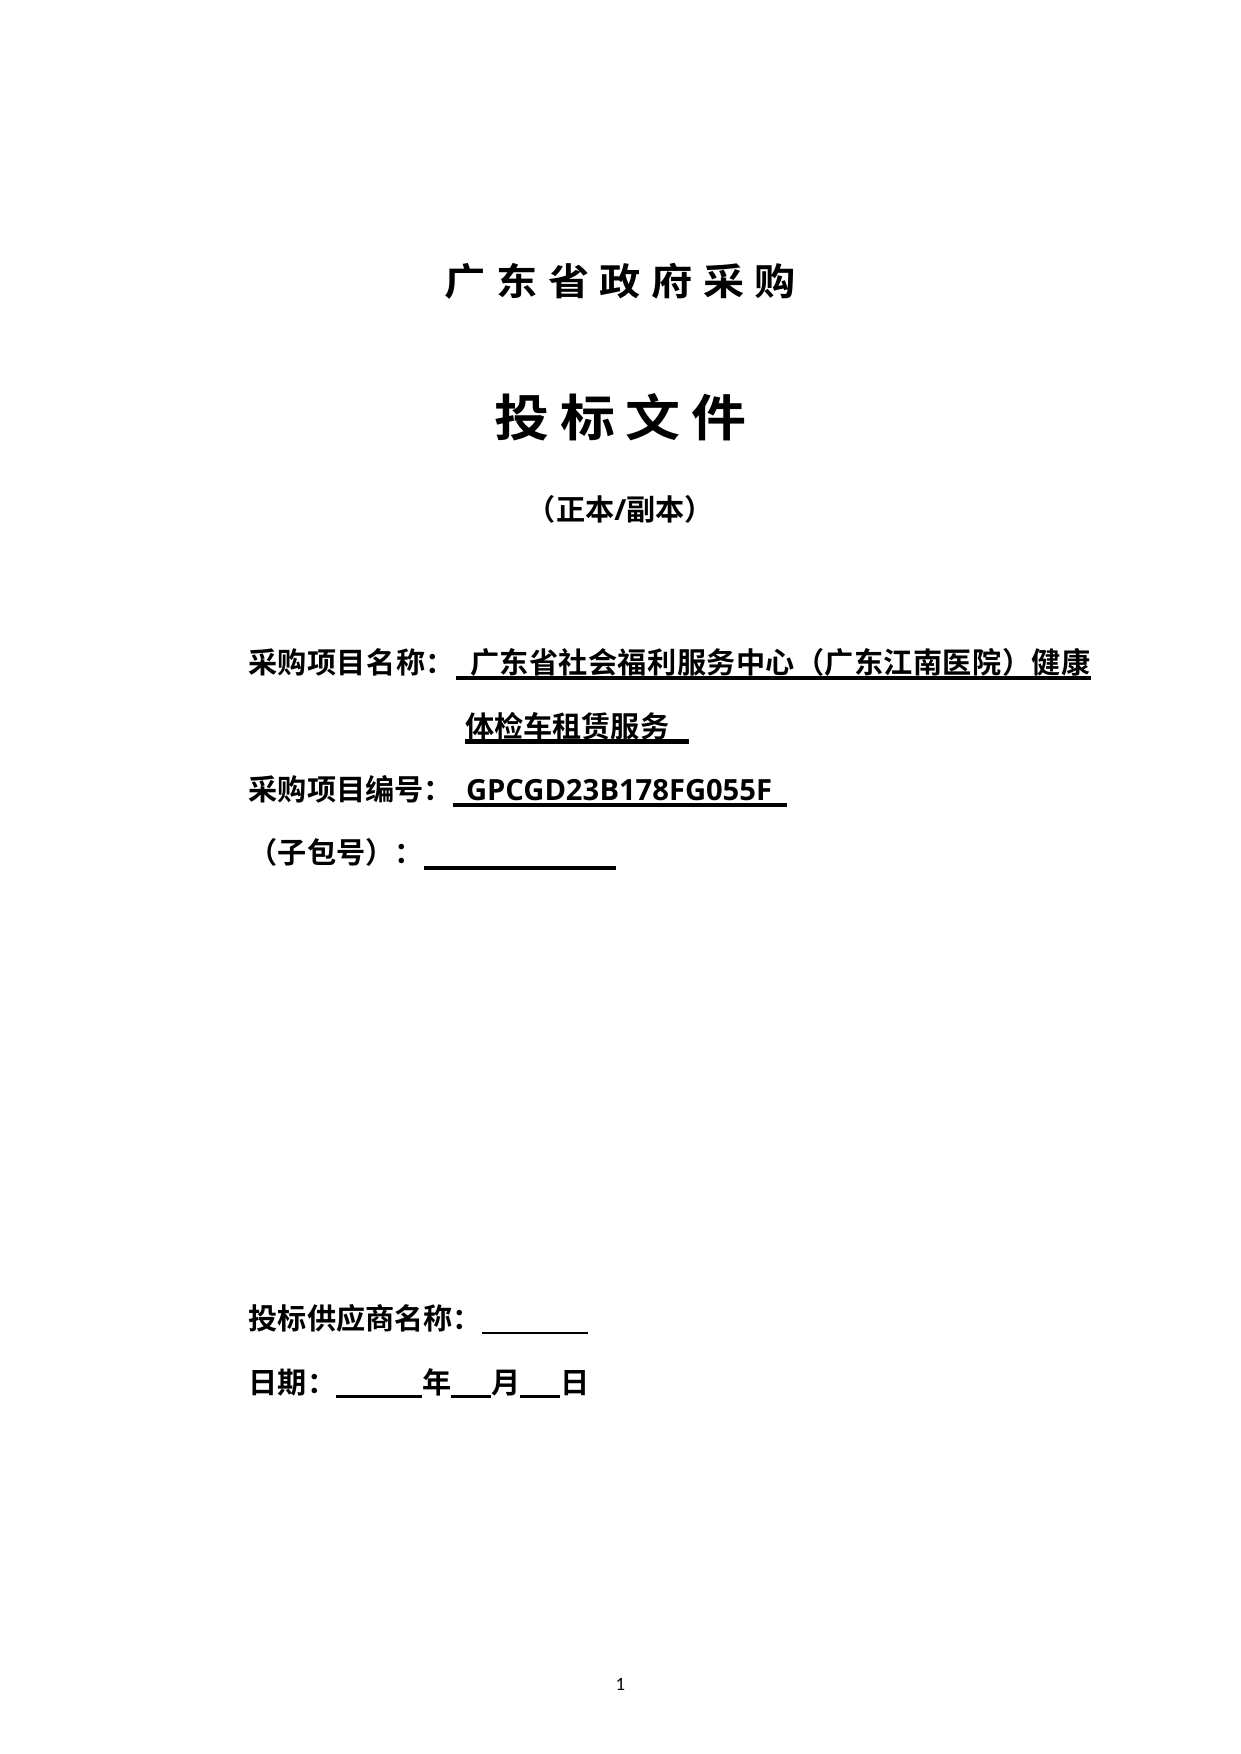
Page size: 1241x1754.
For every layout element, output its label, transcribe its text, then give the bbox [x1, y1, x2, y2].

text 采购项目编号： GPCGD23B178FG055F [148, 767, 1092, 809]
text 采购项目名称： 广东省社会福利服务中心（广东江南医院）健康体检车租赁服务 [248, 640, 1092, 745]
text （子包号）： [148, 830, 1092, 872]
text 投标供应商名称： [148, 1296, 1092, 1338]
text （正本/副本） [148, 487, 1092, 529]
text 日期： 年 月 日 [148, 1359, 1092, 1401]
text 投标文件 [148, 378, 1092, 451]
text 广东省政府采购 [148, 252, 1092, 306]
